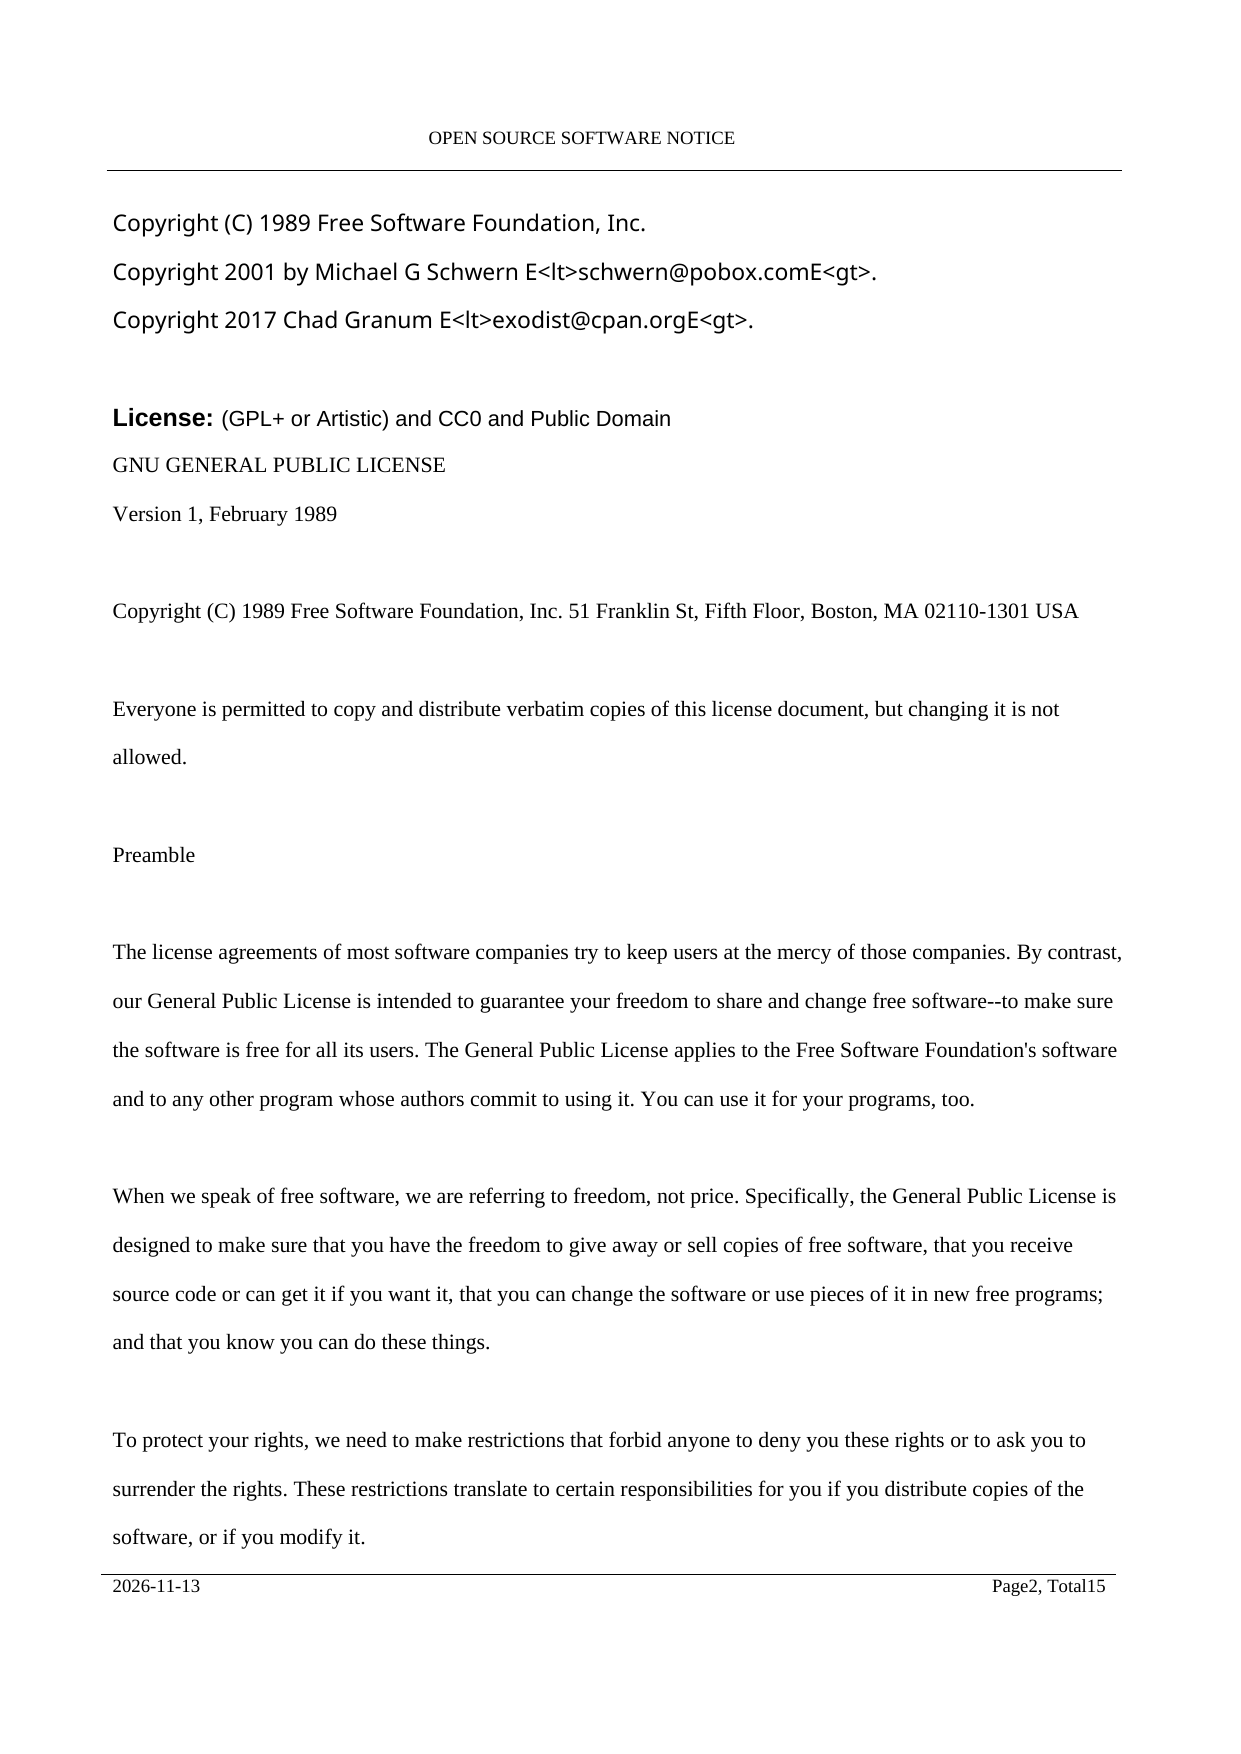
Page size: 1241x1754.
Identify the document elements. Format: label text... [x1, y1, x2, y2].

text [112, 206, 1128, 385]
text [112, 448, 1128, 1553]
text License: (GPL+ or Artistic) and CC0 and Public Domain [112, 401, 1128, 434]
